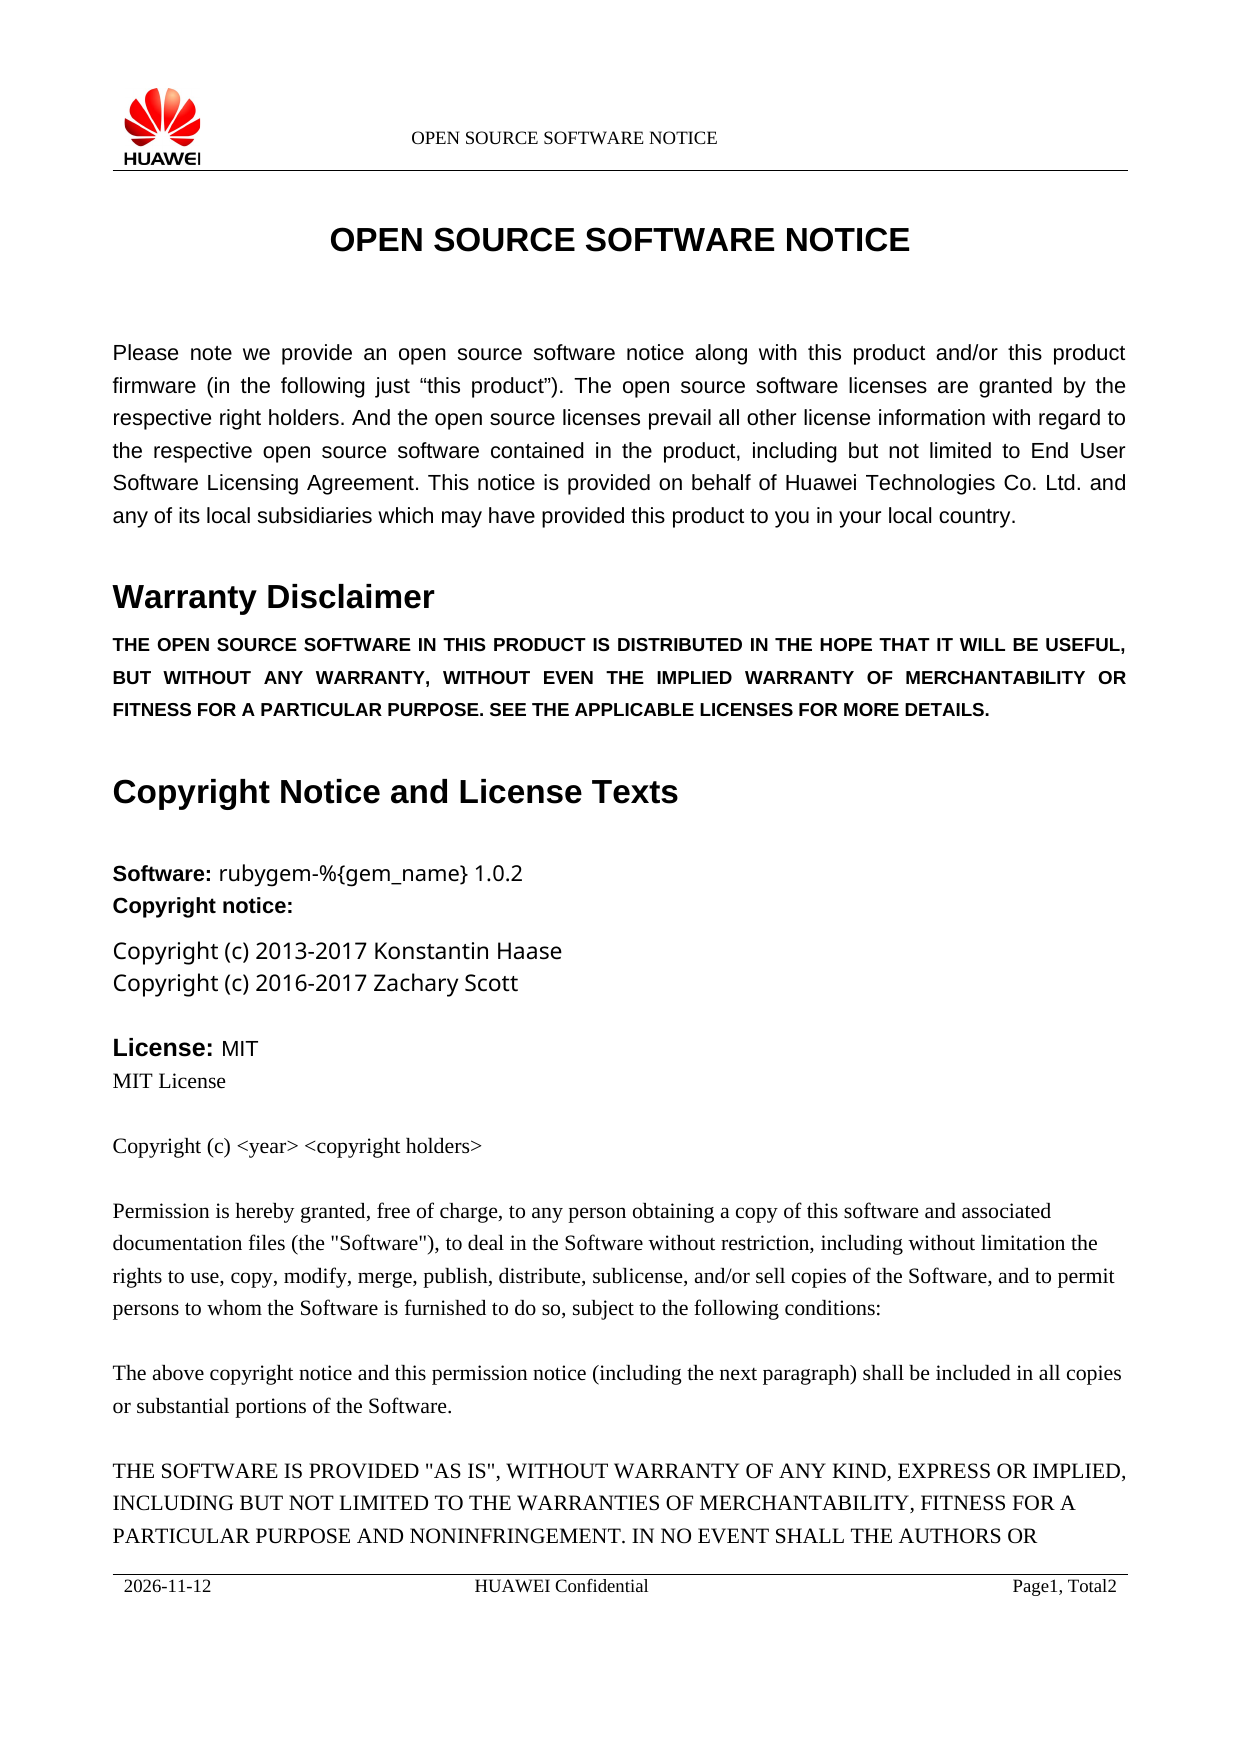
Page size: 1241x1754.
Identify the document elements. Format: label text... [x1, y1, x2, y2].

text Please note we provide an open source software notice along with this product and/or this product firmware (in the following just “this product”). The open source software licenses are granted by the respective right holders. And the open source licenses prevail all other license information with regard to the respective open source software contained in the product, including but not limited to End User Software Licensing Agreement. This notice is provided on behalf of Huawei Technologies Co. Ltd. and any of its local subsidiaries which may have provided this product to you in your local country. [112, 336, 1128, 531]
text OPEN SOURCE SOFTWARE NOTICE [112, 206, 1128, 271]
text License: MIT [112, 1031, 1128, 1064]
text The open source software in this product is distributed in the hope that it will be useful, but WITHOUT ANY WARRANTY, without even the implied warranty of MERCHANTABILITY or FITNESS FOR A PARTICULAR PURPOSE. See the applicable licenses for more details. [112, 629, 1128, 726]
text Copyright notice: [112, 889, 1128, 921]
text Warranty Disclaimer [112, 564, 1128, 629]
picture [124, 88, 201, 165]
text Copyright Notice and License Texts [112, 759, 1128, 824]
text Copyright (c) 2013-2017 Konstantin Haase Copyright (c) 2016-2017 Zachary Scott [112, 934, 1128, 1031]
title Software: rubygem-%{gem_name} 1.0.2 [112, 856, 1128, 889]
